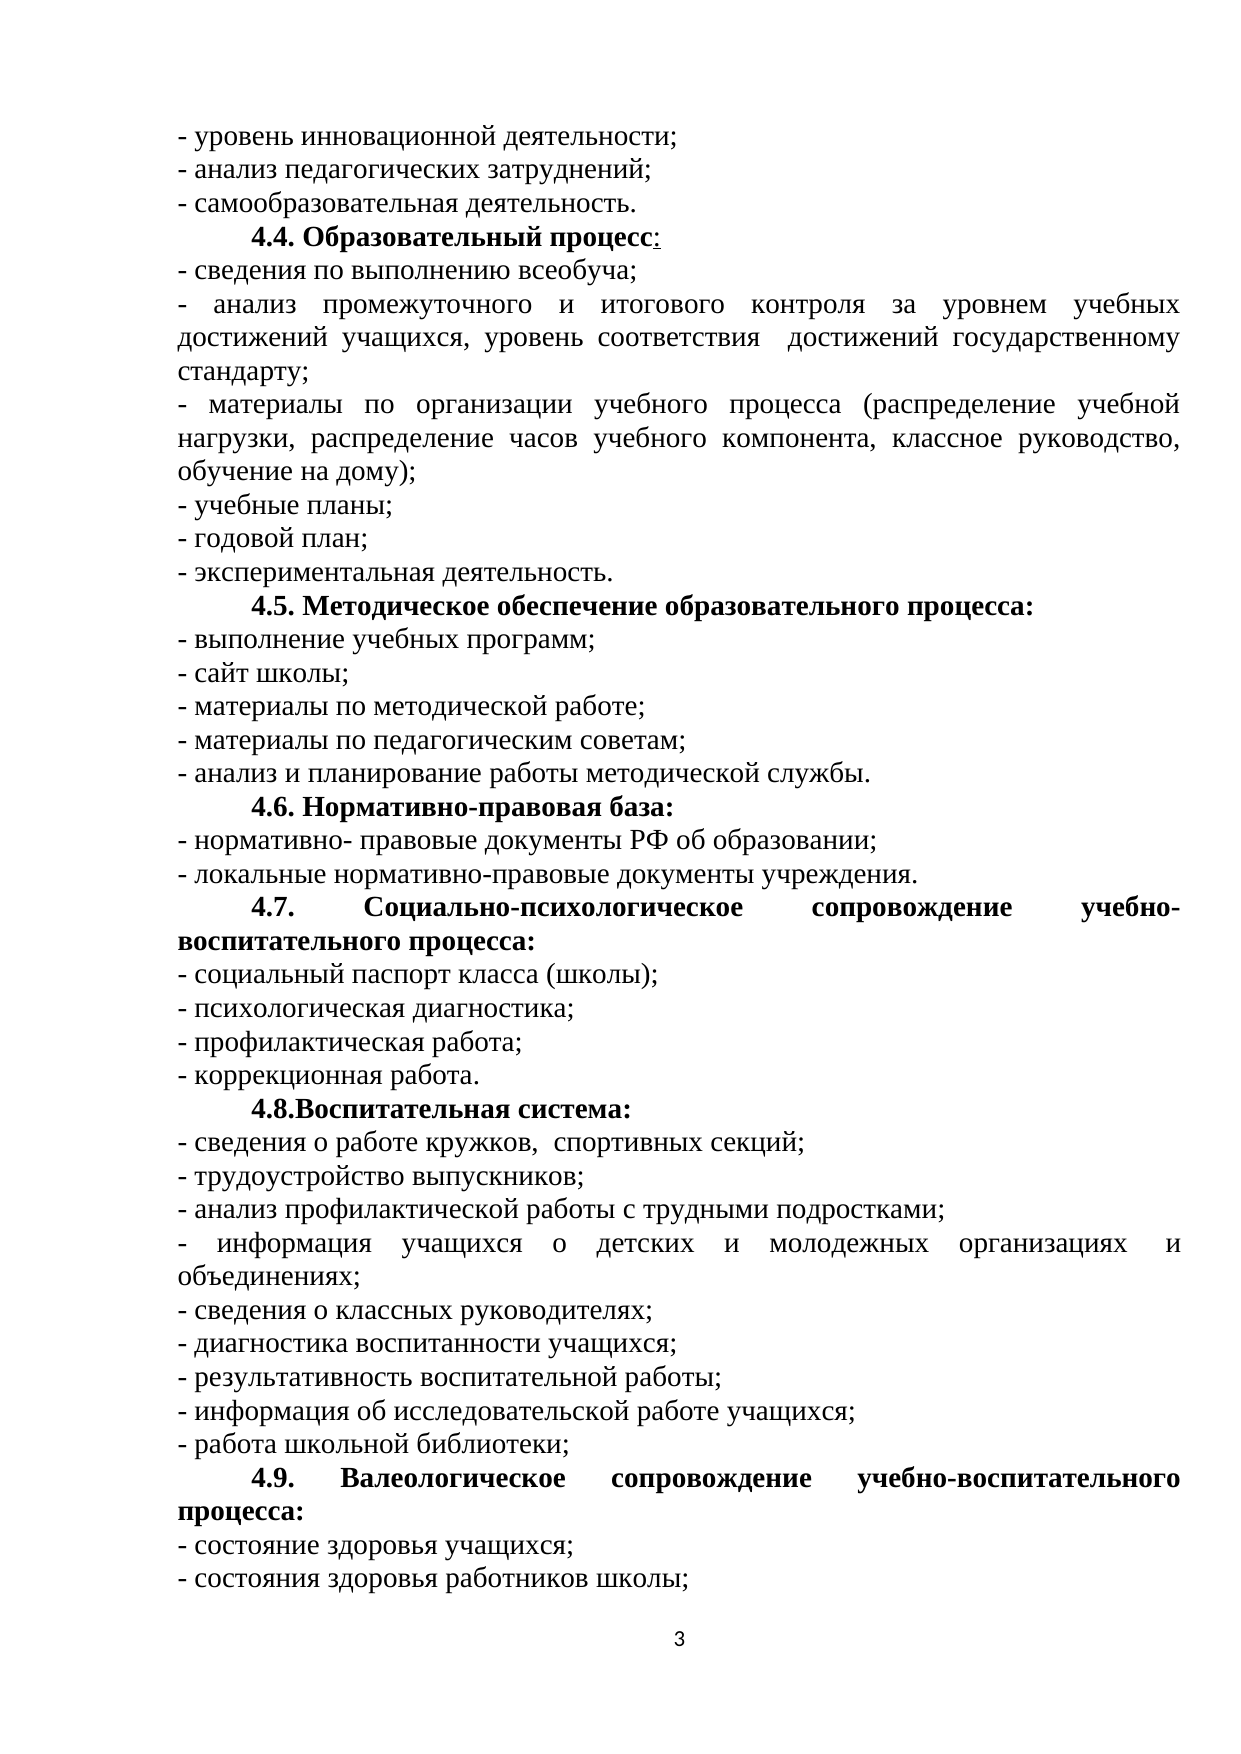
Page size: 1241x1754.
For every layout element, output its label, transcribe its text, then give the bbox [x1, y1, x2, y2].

text - анализ педагогических затруднений; [177, 152, 1181, 185]
text - трудоустройство выпускников; [177, 1158, 1181, 1191]
text 4.8.Воспитательная система: [177, 1091, 1181, 1124]
text - сведения о классных руководителях; [177, 1292, 1181, 1326]
text - сведения по выполнению всеобуча; [177, 252, 1181, 286]
text - учебные планы; [177, 487, 1181, 521]
text - информация об исследовательской работе учащихся; [177, 1393, 1181, 1426]
text - психологическая диагностика; [177, 990, 1181, 1024]
text - материалы по методической работе; [177, 688, 1181, 722]
text - анализ промежуточного и итогового контроля за уровнем учебных достижений учащихся, уровень соответствия достижений государственному стандарту; [177, 286, 1181, 386]
text - анализ профилактической работы с трудными подростками; [177, 1191, 1181, 1225]
text - сведения о работе кружков, спортивных секций; [177, 1124, 1181, 1158]
text - локальные нормативно-правовые документы учреждения. [177, 856, 1181, 889]
text - нормативно- правовые документы РФ об образовании; [177, 822, 1181, 856]
text - выполнение учебных программ; [177, 621, 1181, 655]
text - материалы по организации учебного процесса (распределение учебной нагрузки, распределение часов учебного компонента, классное руководство, обучение на дому); [177, 386, 1181, 487]
text 4.9. Валеологическое сопровождение учебно-воспитательного процесса: [177, 1460, 1181, 1527]
text - материалы по педагогическим советам; [177, 722, 1181, 755]
text - состояния здоровья работников школы; [177, 1560, 1181, 1594]
text - социальный паспорт класса (школы); [177, 957, 1181, 990]
text - диагностика воспитанности учащихся; [177, 1326, 1181, 1359]
text - состояние здоровья учащихся; [177, 1527, 1181, 1560]
text - уровень инновационной деятельности; [177, 118, 1181, 152]
text - профилактическая работа; [177, 1024, 1181, 1057]
text 4.4. Образовательный процесс: [177, 219, 1181, 252]
text - анализ и планирование работы методической службы. [177, 755, 1181, 789]
text 4.6. Нормативно-правовая база: [177, 789, 1181, 822]
text - экспериментальная деятельность. [177, 554, 1181, 588]
text - сайт школы; [177, 655, 1181, 688]
text 4.5. Методическое обеспечение образовательного процесса: [177, 588, 1181, 621]
text - информация учащихся о детских и молодежных организациях и объединениях; [177, 1225, 1181, 1292]
text - результативность воспитательной работы; [177, 1359, 1181, 1393]
text - самообразовательная деятельность. [177, 185, 1181, 219]
text - годовой план; [177, 521, 1181, 554]
text 4.7. Социально-психологическое сопровождение учебно-воспитательного процесса: [177, 889, 1181, 957]
text - работа школьной библиотеки; [177, 1426, 1181, 1460]
text - коррекционная работа. [177, 1057, 1181, 1091]
